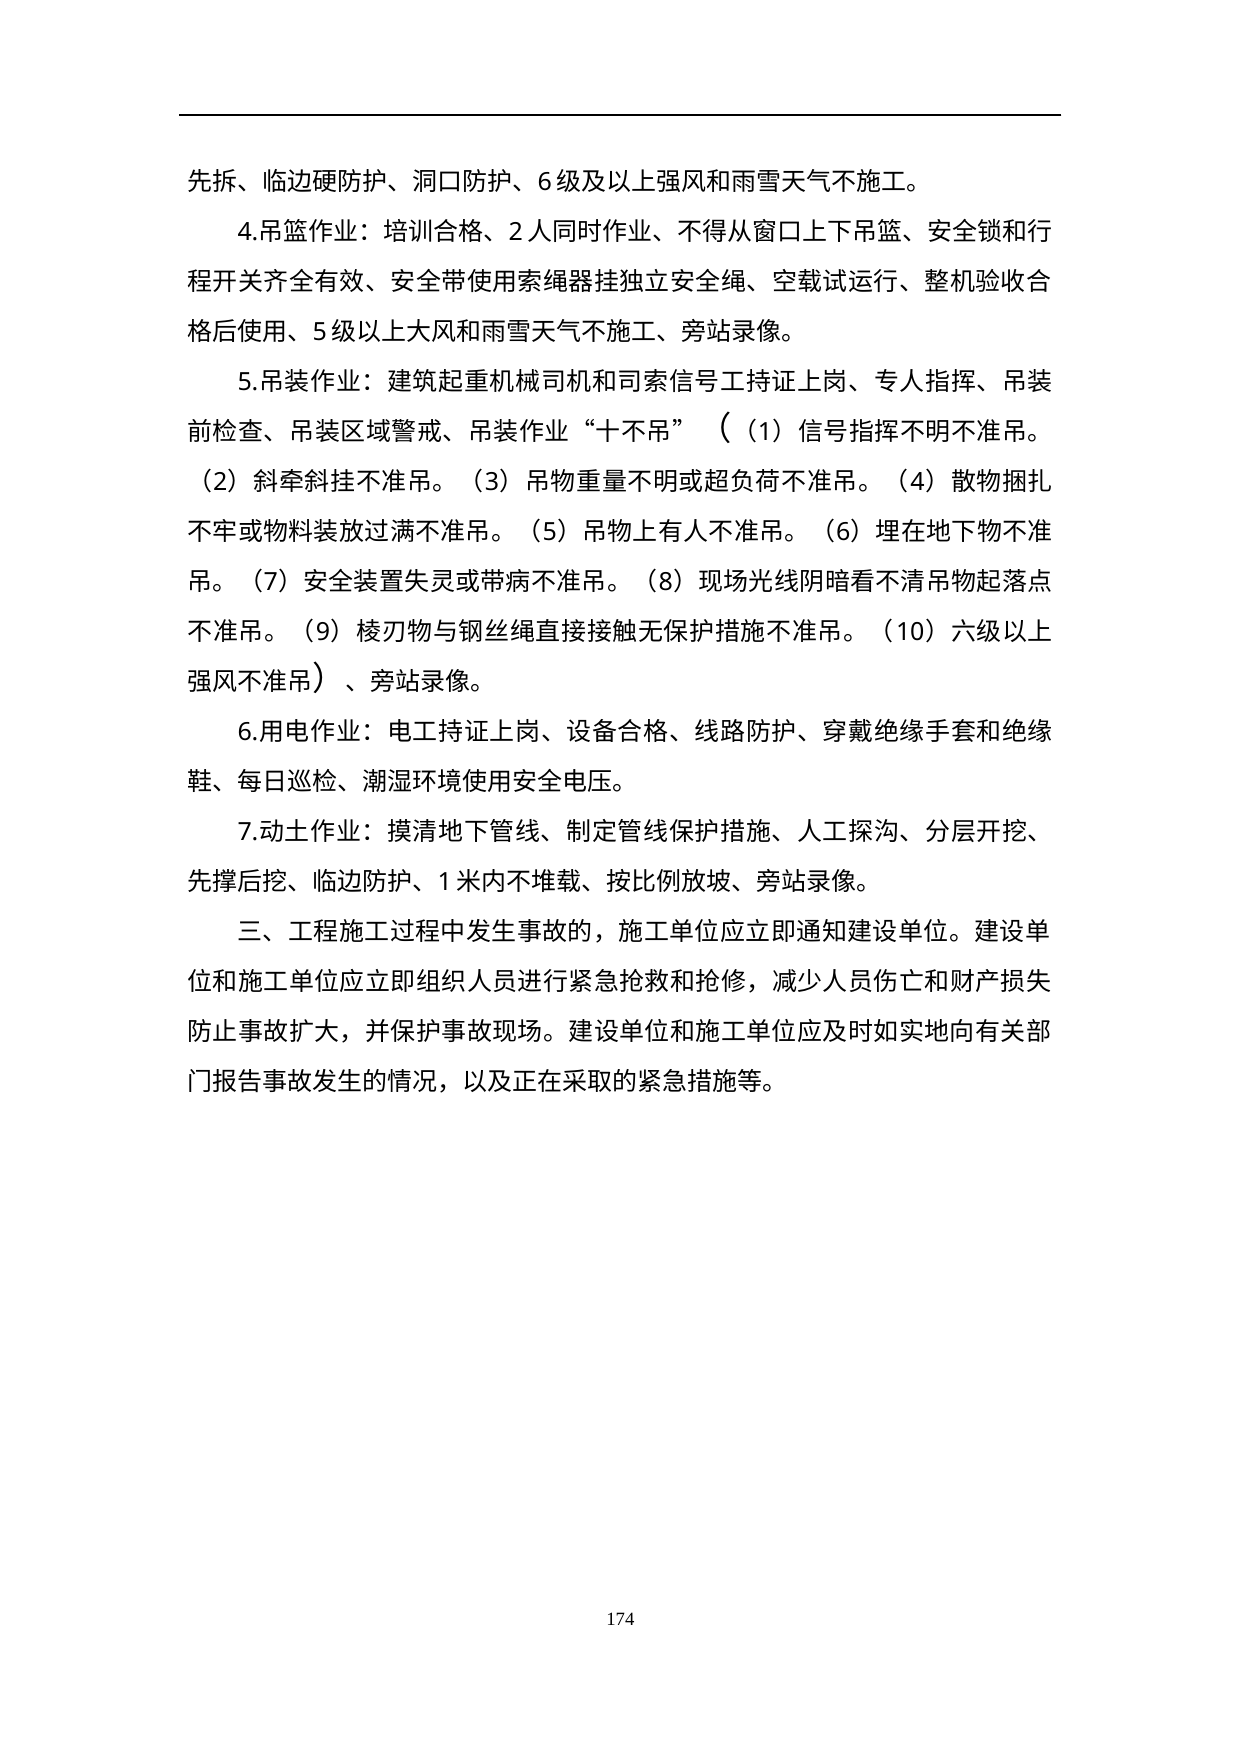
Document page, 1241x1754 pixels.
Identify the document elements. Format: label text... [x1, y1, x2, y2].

text 7.动土作业：摸清地下管线、制定管线保护措施、人工探沟、分层开挖、先撑后挖、临边防护、1米内不堆载、按比例放坡、旁站录像。 [187, 800, 1053, 900]
text 6.用电作业：电工持证上岗、设备合格、线路防护、穿戴绝缘手套和绝缘鞋、每日巡检、潮湿环境使用安全电压。 [187, 700, 1053, 800]
text 三、工程施工过程中发生事故的，施工单位应立即通知建设单位。建设单位和施工单位应立即组织人员进行紧急抢救和抢修，减少人员伤亡和财产损失，防止事故扩大，并保护事故现场。建设单位和施工单位应及时如实地向有关部门报告事故发生的情况，以及正在采取的紧急措施等。 [187, 900, 1053, 1100]
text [187, 150, 1053, 200]
text 5.吊装作业：建筑起重机械司机和司索信号工持证上岗、专人指挥、吊装前检查、吊装区域警戒、吊装作业“十不吊”（（1）信号指挥不明不准吊。（2）斜牵斜挂不准吊。（3）吊物重量不明或超负荷不准吊。（4）散物捆扎不牢或物料装放过满不准吊。（5）吊物上有人不准吊。（6）埋在地下物不准吊。（7）安全装置失灵或带病不准吊。（8）现场光线阴暗看不清吊物起落点不准吊。（9）棱刃物与钢丝绳直接接触无保护措施不准吊。（10）六级以上强风不准吊）、旁站录像。 [187, 350, 1053, 700]
text 4.吊篮作业：培训合格、2人同时作业、不得从窗口上下吊篮、安全锁和行程开关齐全有效、安全带使用索绳器挂独立安全绳、空载试运行、整机验收合格后使用、5级以上大风和雨雪天气不施工、旁站录像。 [187, 200, 1053, 350]
